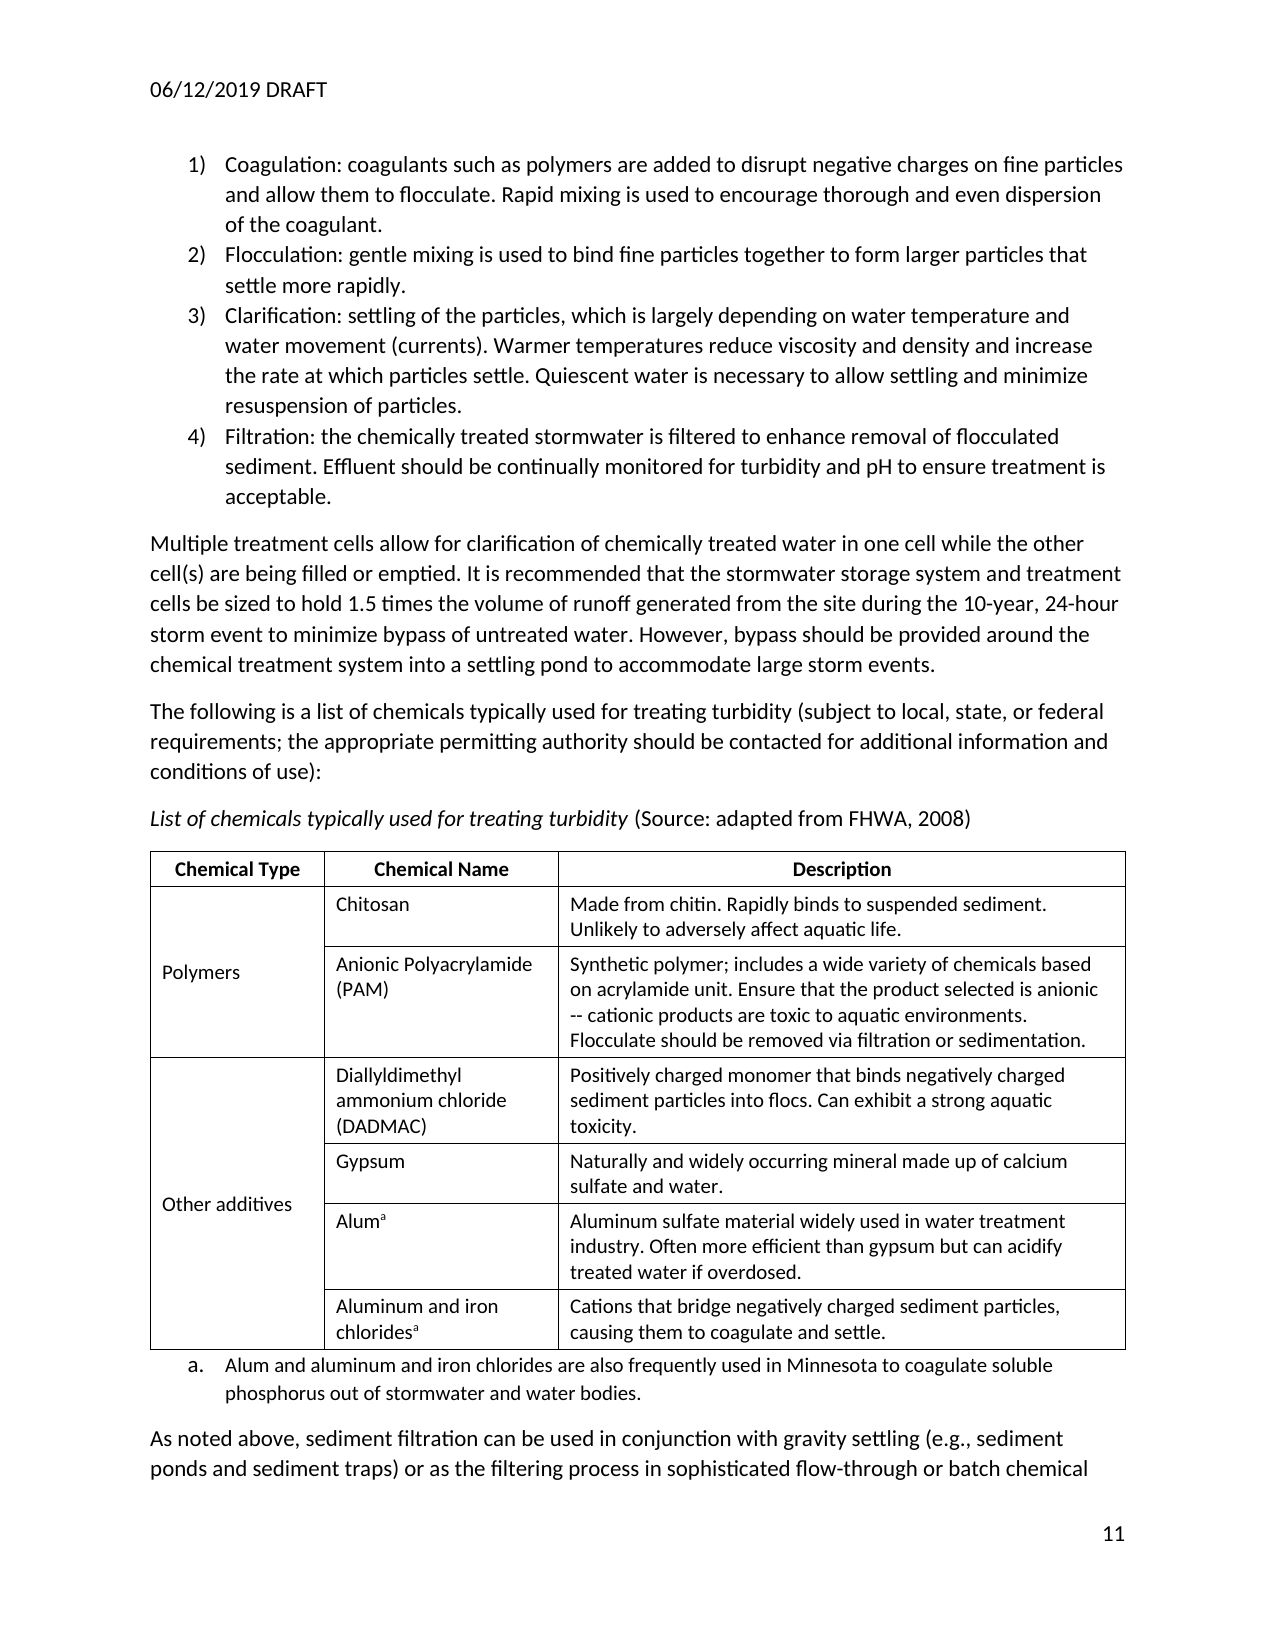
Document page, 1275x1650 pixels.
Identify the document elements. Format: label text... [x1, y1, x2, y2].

table_header Chemical Type [151, 852, 324, 886]
list Alum and aluminum and iron chlorides are also frequently used in Minnesota to coagulate soluble phosphorus out of stormwater and water bodies. [187, 1350, 1125, 1405]
table_cell Aluminum and iron chloridesa [325, 1290, 558, 1349]
list Clarification: settling of the particles, which is largely depending on water temperature and water movement (currents). Warmer temperatures reduce viscosity and density and increase the rate at which particles settle. Quiescent water is necessary to allow settling and minimize resuspension of particles. [187, 301, 1125, 420]
text List of chemicals typically used for treating turbidity (Source: adapted from FHWA, 2008) [150, 804, 1125, 832]
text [150, 1424, 1125, 1482]
table_cell Diallyldimethyl ammonium chloride (DADMAC) [325, 1058, 558, 1143]
table_cell Aluma [325, 1204, 558, 1288]
table_cell Cations that bridge negatively charged sediment particles, causing them to coagulate and settle. [559, 1290, 1125, 1349]
table_cell Polymers [151, 887, 324, 1057]
table_cell Naturally and widely occurring mineral made up of calcium sulfate and water. [559, 1144, 1125, 1203]
list Filtration: the chemically treated stormwater is filtered to enhance removal of flocculated sediment. Effluent should be continually monitored for turbidity and pH to ensure treatment is acceptable. [187, 422, 1125, 510]
table_header Description [559, 852, 1125, 886]
table_cell Chitosan [325, 887, 558, 946]
table_cell Synthetic polymer; includes a wide variety of chemicals based on acrylamide unit. Ensure that the product selected is anionic -- cationic products are toxic to aquatic environments. Flocculate should be removed via filtration or sedimentation. [559, 947, 1125, 1057]
table_header Chemical Name [325, 852, 558, 886]
list Flocculation: gentle mixing is used to bind fine particles together to form larger particles that settle more rapidly. [187, 241, 1125, 299]
table_cell Made from chitin. Rapidly binds to suspended sediment. Unlikely to adversely affect aquatic life. [559, 887, 1125, 946]
table_cell Gypsum [325, 1144, 558, 1203]
table_cell Positively charged monomer that binds negatively charged sediment particles into flocs. Can exhibit a strong aquatic toxicity. [559, 1058, 1125, 1143]
text The following is a list of chemicals typically used for treating turbidity (subject to local, state, or federal requirements; the appropriate permitting authority should be contacted for additional information and conditions of use): [150, 697, 1125, 785]
text Multiple treatment cells allow for clarification of chemically treated water in one cell while the other cell(s) are being filled or emptied. It is recommended that the stormwater storage system and treatment cells be sized to hold 1.5 times the volume of runoff generated from the site during the 10-year, 24-hour storm event to minimize bypass of untreated water. However, bypass should be provided around the chemical treatment system into a settling pond to accommodate large storm events. [150, 529, 1125, 678]
table_cell Other additives [151, 1058, 324, 1349]
table_cell Anionic Polyacrylamide (PAM) [325, 947, 558, 1057]
list Coagulation: coagulants such as polymers are added to disrupt negative charges on fine particles and allow them to flocculate. Rapid mixing is used to encourage thorough and even dispersion of the coagulant. [187, 150, 1125, 238]
table_cell Aluminum sulfate material widely used in water treatment industry. Often more efficient than gypsum but can acidify treated water if overdosed. [559, 1204, 1125, 1288]
